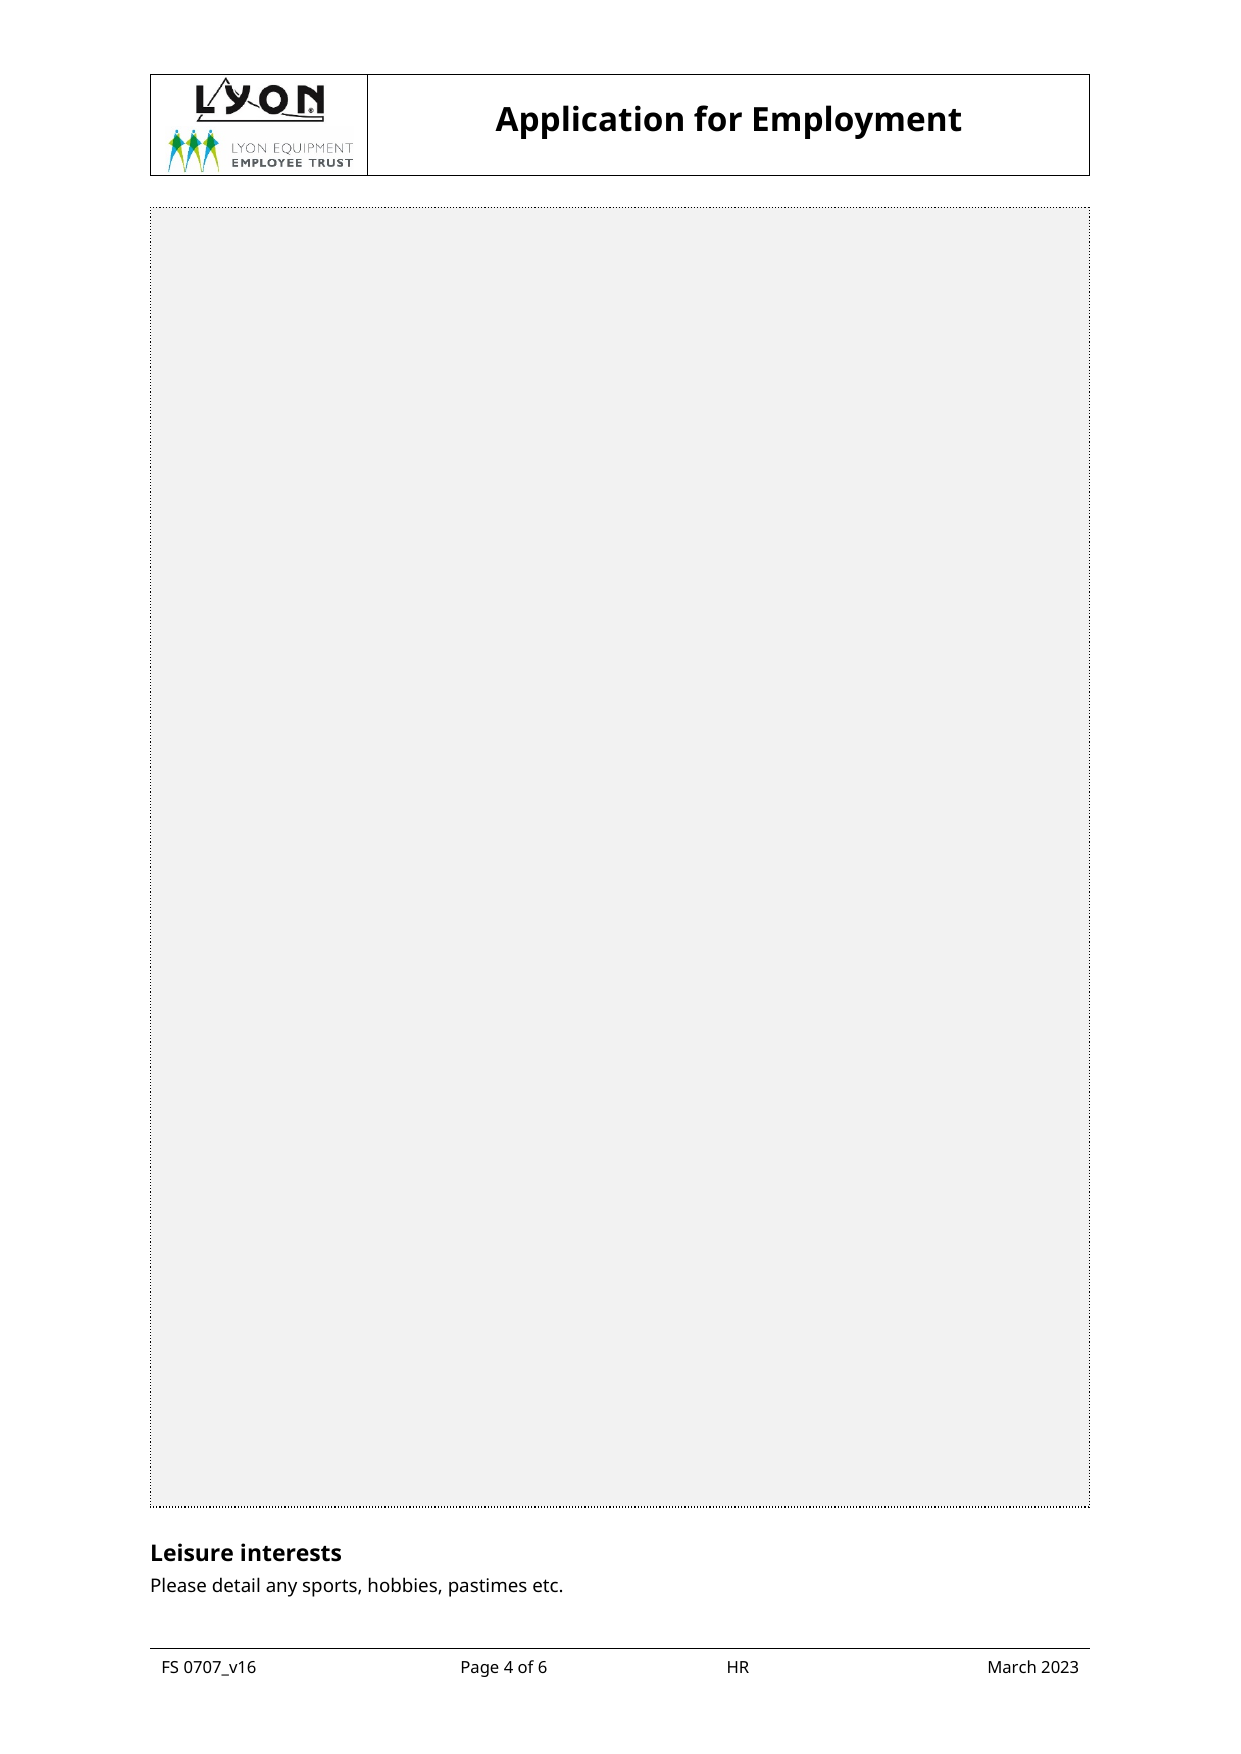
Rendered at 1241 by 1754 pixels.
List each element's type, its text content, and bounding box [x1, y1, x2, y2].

picture [164, 126, 354, 174]
picture [190, 75, 329, 124]
text Leisure interests [150, 1537, 1090, 1568]
table_header [151, 207, 1090, 1506]
text Please detail any sports, hobbies, pastimes etc. [150, 1573, 1090, 1598]
